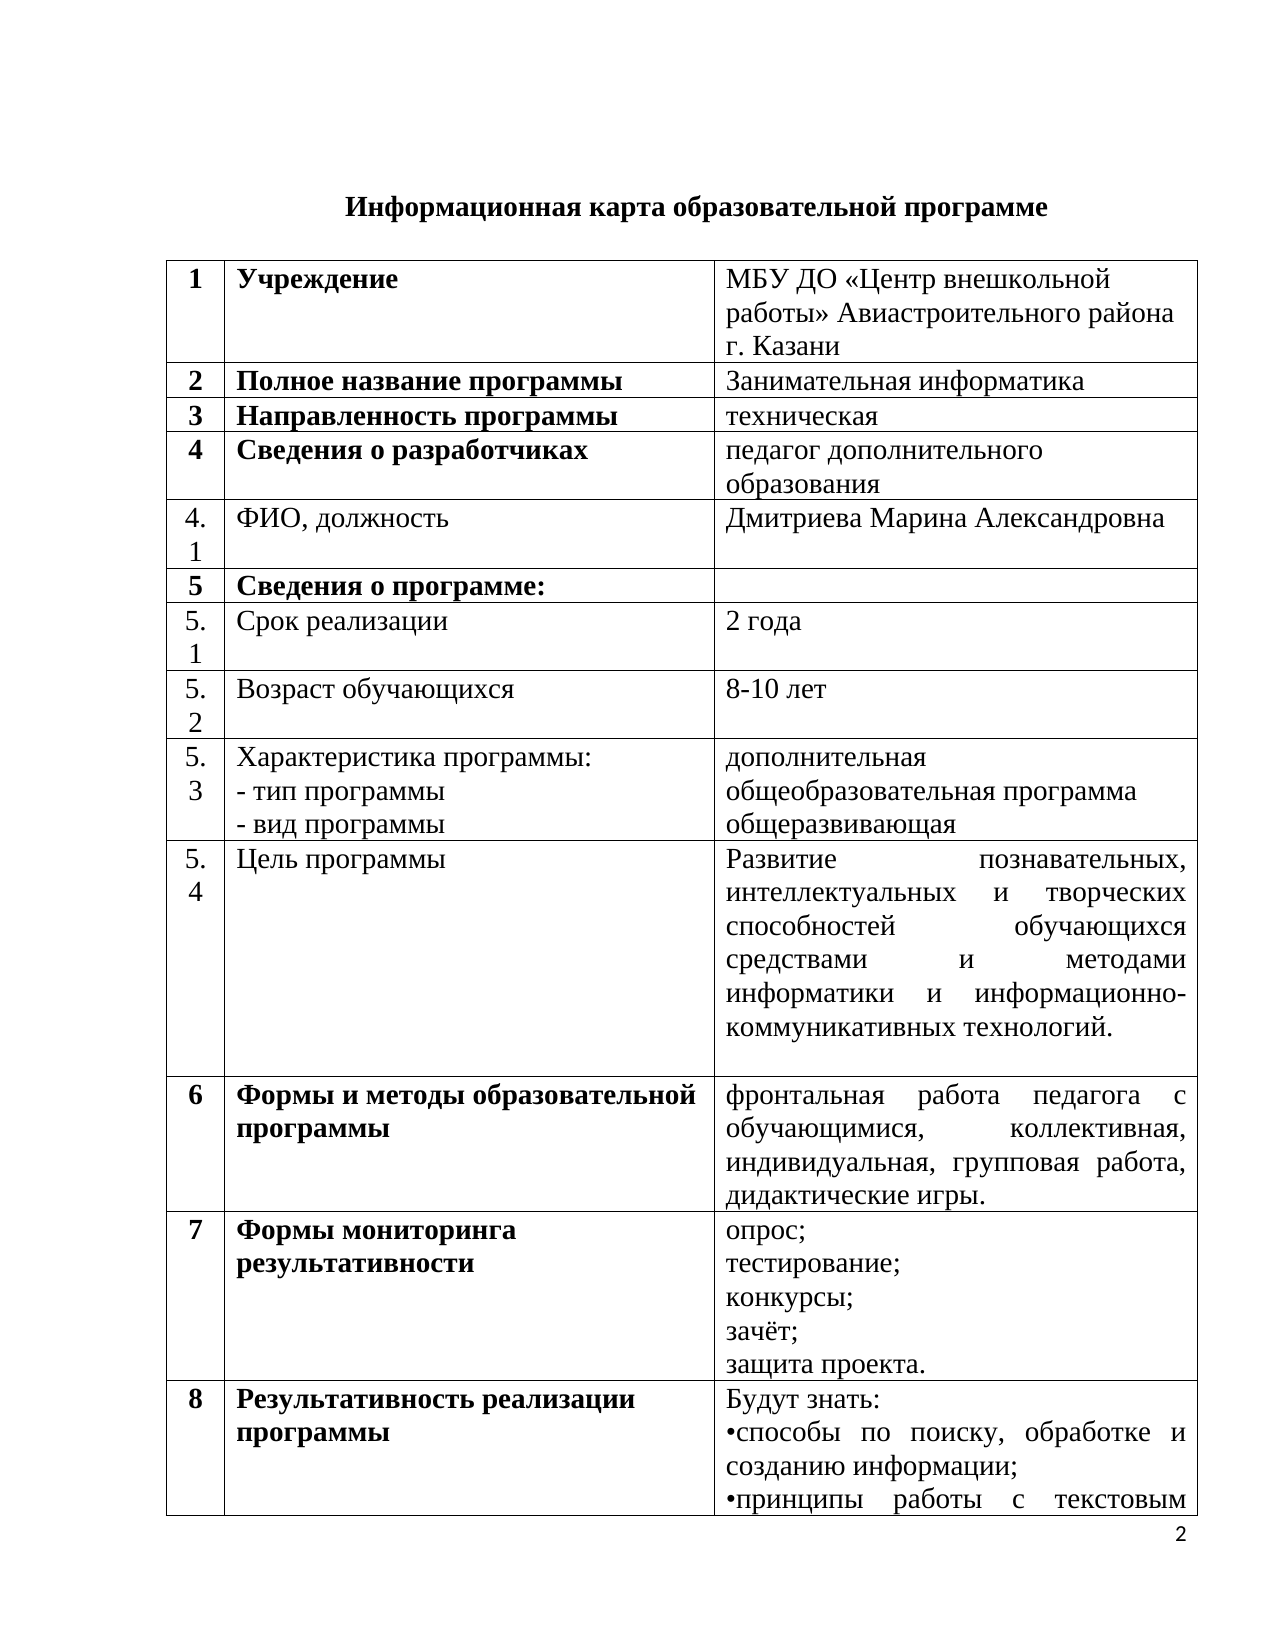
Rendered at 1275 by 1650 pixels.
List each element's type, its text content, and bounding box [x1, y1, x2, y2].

table_header 1 [167, 261, 224, 362]
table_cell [225, 1381, 714, 1515]
table_cell Дмитриева Марина Александровна [715, 500, 1197, 567]
table_cell 8-10 лет [715, 671, 1197, 738]
table_cell ФИО, должность [225, 500, 714, 567]
table_cell 7 [167, 1212, 224, 1380]
table_cell дополнительная общеобразовательная программа общеразвивающая [715, 739, 1197, 840]
table_cell 6 [167, 1077, 224, 1211]
table_cell 5 [167, 569, 224, 602]
table_header МБУ ДО «Центр внешкольной работы» Авиастроительного района г. Казани [715, 261, 1197, 362]
table_cell Характеристика программы: - тип программы - вид программы [225, 739, 714, 840]
table_cell 5.3 [167, 739, 224, 840]
table_cell педагог дополнительного образования [715, 432, 1197, 499]
table_cell 5.2 [167, 671, 224, 738]
text Информационная карта образовательной программе [207, 189, 1186, 223]
table_cell 5.1 [167, 603, 224, 670]
table_cell опрос; тестирование; конкурсы; зачёт; защита проекта. [715, 1212, 1197, 1380]
table_cell Направленность программы [225, 398, 714, 431]
table_cell 3 [167, 398, 224, 431]
table_header Учреждение [225, 261, 714, 362]
table_cell Сведения о разработчиках [225, 432, 714, 499]
table_cell 2 года [715, 603, 1197, 670]
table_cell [715, 1381, 1197, 1515]
table_cell 4 [167, 432, 224, 499]
table_cell 8 [167, 1381, 224, 1515]
table_cell 4.1 [167, 500, 224, 567]
table_cell Занимательная информатика [715, 363, 1197, 397]
table_cell Формы мониторинга результативности [225, 1212, 714, 1380]
table_cell Полное название программы [225, 363, 714, 397]
table_cell Развитие познавательных, интеллектуальных и творческих способностей обучающихся средствами и методами информатики и информационно-коммуникативных технологий. [715, 841, 1197, 1076]
table_cell Срок реализации [225, 603, 714, 670]
table_cell 2 [167, 363, 224, 397]
table_cell техническая [715, 398, 1197, 431]
table_cell 5.4 [167, 841, 224, 1076]
table_cell Возраст обучающихся [225, 671, 714, 738]
table_cell фронтальная работа педагога с обучающимися, коллективная, индивидуальная, групповая работа, дидактические игры. [715, 1077, 1197, 1211]
table_cell Цель программы [225, 841, 714, 1076]
table_cell [715, 569, 1197, 602]
table_cell Сведения о программе: [225, 569, 714, 602]
table_cell Формы и методы образовательной программы [225, 1077, 714, 1211]
